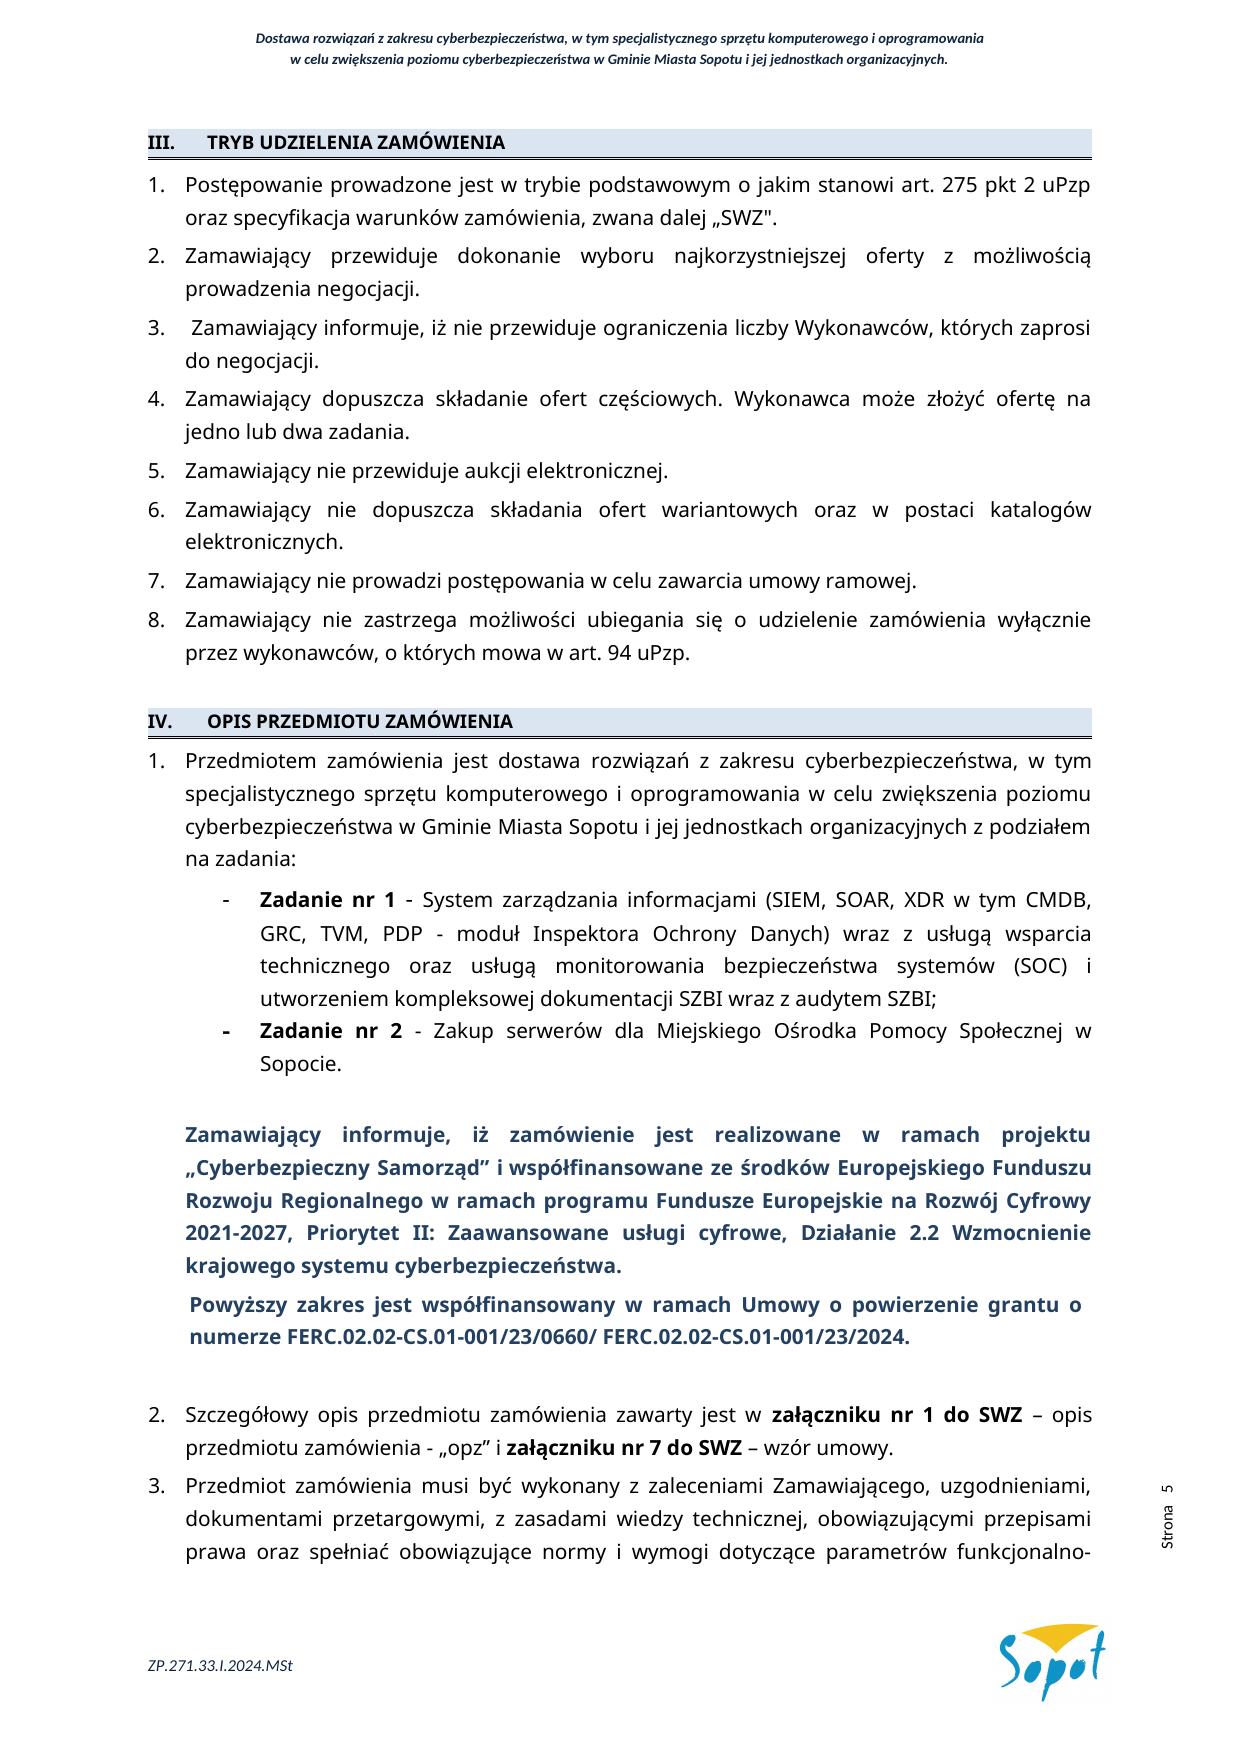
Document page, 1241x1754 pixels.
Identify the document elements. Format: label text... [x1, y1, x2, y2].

text Zamawiający informuje, iż zamówienie jest realizowane w ramach projektu „Cyberbezpieczny Samorząd” i współfinansowane ze środków Europejskiego Funduszu Rozwoju Regionalnego w ramach programu Fundusze Europejskie na Rozwój Cyfrowy 2021-2027, Priorytet II: Zaawansowane usługi cyfrowe, Działanie 2.2 Wzmocnienie krajowego systemu cyberbezpieczeństwa. [185, 1121, 1092, 1279]
list Przedmiotem zamówienia jest dostawa rozwiązań z zakresu cyberbezpieczeństwa, w tym specjalistycznego sprzętu komputerowego i oprogramowania w celu zwiększenia poziomu cyberbezpieczeństwa w Gminie Miasta Sopotu i jej jednostkach organizacyjnych z podziałem na zadania: [148, 747, 1092, 873]
list Zamawiający nie zastrzega możliwości ubiegania się o udzielenie zamówienia wyłącznie przez wykonawców, o których mowa w art. 94 uPzp. [148, 605, 1092, 666]
list Zamawiający dopuszcza składanie ofert częściowych. Wykonawca może złożyć ofertę na jedno lub dwa zadania. [148, 384, 1092, 446]
list Postępowanie prowadzone jest w trybie podstawowym o jakim stanowi art. 275 pkt 2 uPzp oraz specyfikacja warunków zamówienia, zwana dalej „SWZ". [148, 170, 1092, 231]
text IV. OPIS PRZEDMIOTU ZAMÓWIENIA [148, 708, 1092, 736]
text Powyższy zakres jest współfinansowany w ramach Umowy o powierzenie grantu o numerze FERC.02.02-CS.01-001/23/0660/ FERC.02.02-CS.01-001/23/2024. [189, 1290, 1082, 1351]
list Zamawiający nie dopuszcza składania ofert wariantowych oraz w postaci katalogów elektronicznych. [148, 495, 1092, 556]
list Zadanie nr 2 - Zakup serwerów dla Miejskiego Ośrodka Pomocy Społecznej w Sopocie. [222, 1016, 1092, 1077]
list Zamawiający informuje, iż nie przewiduje ograniczenia liczby Wykonawców, których zaprosi do negocjacji. [148, 313, 1092, 374]
list Szczegółowy opis przedmiotu zamówienia zawarty jest w załączniku nr 1 do SWZ – opis przedmiotu zamówienia - „opz” i załączniku nr 7 do SWZ – wzór umowy. [148, 1400, 1092, 1461]
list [148, 1472, 1092, 1565]
picture [988, 1617, 1119, 1709]
list Zamawiający nie przewiduje aukcji elektronicznej. [148, 456, 1092, 484]
list Zadanie nr 1 - System zarządzania informacjami (SIEM, SOAR, XDR w tym CMDB, GRC, TVM, PDP - moduł Inspektora Ochrony Danych) wraz z usługą wsparcia technicznego oraz usługą monitorowania bezpieczeństwa systemów (SOC) i utworzeniem kompleksowej dokumentacji SZBI wraz z audytem SZBI; [222, 883, 1092, 1012]
list Zamawiający nie prowadzi postępowania w celu zawarcia umowy ramowej. [148, 566, 1092, 595]
list Zamawiający przewiduje dokonanie wyboru najkorzystniejszej oferty z możliwością prowadzenia negocjacji. [148, 242, 1092, 303]
text III. TRYB UDZIELENIA ZAMÓWIENIA [148, 129, 1092, 157]
